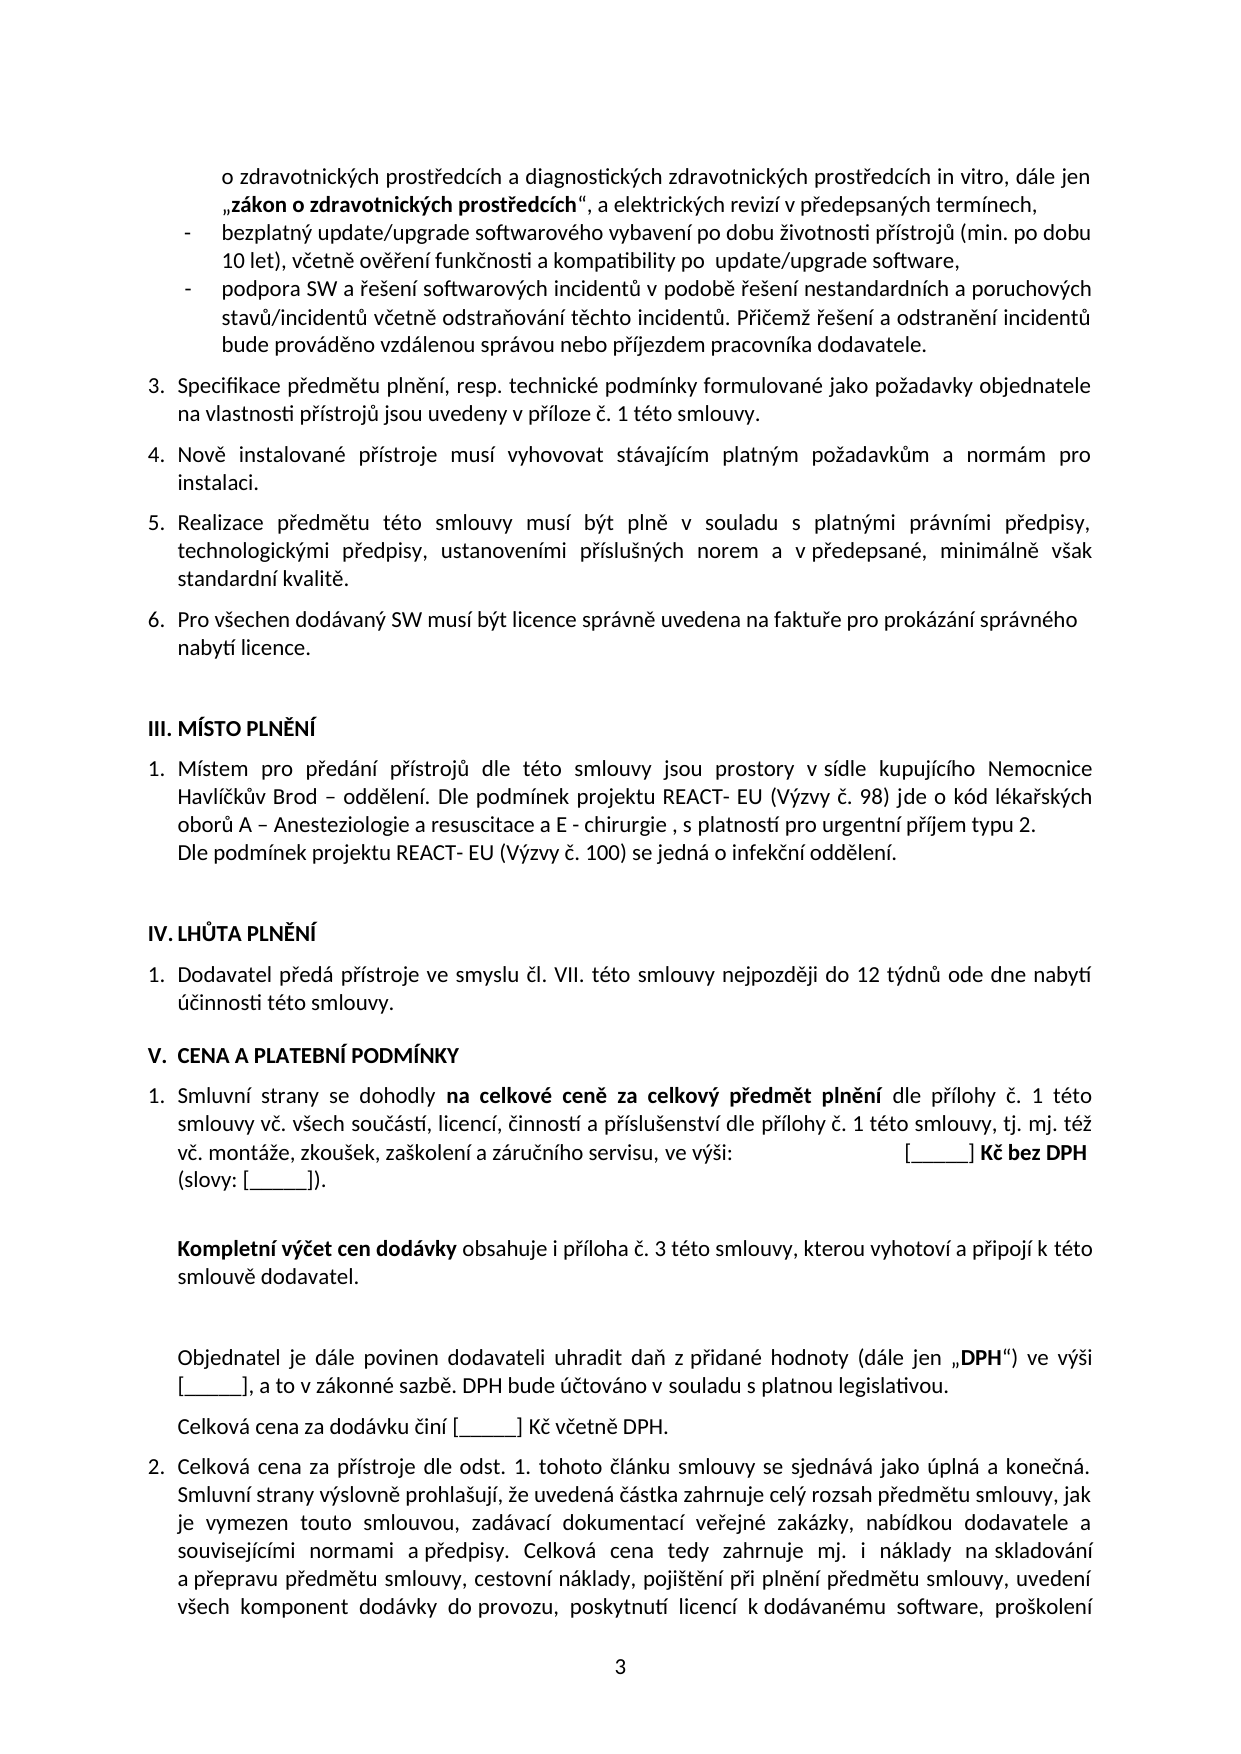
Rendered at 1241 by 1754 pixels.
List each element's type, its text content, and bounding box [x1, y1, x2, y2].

list Celková cena za dodávku činí Kč včetně DPH. [177, 1412, 1093, 1440]
list Smluvní strany se dohodly na celkové ceně za celkový předmět plnění dle přílohy č. 1 této smlouvy vč. všech součástí, licencí, činností a příslušenství dle přílohy č. 1 této smlouvy, tj. mj. též vč. montáže, zkoušek, zaškolení a záručního servisu, ve výši: Kč bez DPH, [148, 1082, 1093, 1166]
list podpora SW a řešení softwarových incidentů v podobě řešení nestandardních a poruchových stavů/incidentů včetně odstraňování těchto incidentů. Přičemž řešení a odstranění incidentů bude prováděno vzdálenou správou nebo příjezdem pracovníka dodavatele. [184, 274, 1093, 359]
list (slovy: ). [177, 1166, 1093, 1194]
list MÍSTO PLNĚNÍ [148, 714, 1093, 742]
list Pro všechen dodávaný SW musí být licence správně uvedena na faktuře pro prokázání správného nabytí licence. [148, 605, 1093, 661]
list Dodavatel předá přístroje ve smyslu čl. VII. této smlouvy nejpozději do 12 týdnů ode dne nabytí účinnosti této smlouvy. [148, 960, 1093, 1016]
text Dle podmínek projektu REACT- EU (Výzvy č. 100) se jedná o infekční oddělení. [148, 838, 1093, 866]
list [184, 162, 1093, 218]
list LHŮTA PLNĚNÍ [148, 919, 1093, 947]
list Místem pro předání přístrojů dle této smlouvy jsou prostory v sídle kupujícího Nemocnice Havlíčkův Brod – oddělení. Dle podmínek projektu REACT- EU (Výzvy č. 98) jde o kód lékařských oborů A – Anesteziologie a resuscitace a E - chirurgie , s platností pro urgentní příjem typu 2. [148, 754, 1093, 838]
list Specifikace předmětu plnění, resp. technické podmínky formulované jako požadavky objednatele na vlastnosti přístrojů jsou uvedeny v příloze č. 1 této smlouvy. [148, 371, 1093, 427]
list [148, 1452, 1093, 1620]
list Realizace předmětu této smlouvy musí být plně v souladu s platnými právními předpisy, technologickými předpisy, ustanoveními příslušných norem a v předepsané, minimálně však standardní kvalitě. [148, 508, 1093, 592]
list Nově instalované přístroje musí vyhovovat stávajícím platným požadavkům a normám pro instalaci. [148, 440, 1093, 496]
list Kompletní výčet cen dodávky obsahuje i příloha č. 3 této smlouvy, kterou vyhotoví a připojí k této smlouvě dodavatel. [177, 1234, 1093, 1290]
list Objednatel je dále povinen dodavateli uhradit daň z přidané hodnoty (dále jen „DPH“) ve výši , a to v zákonné sazbě. DPH bude účtováno v souladu s platnou legislativou. [177, 1343, 1093, 1399]
list CENA A PLATEBNÍ PODMÍNKY [148, 1041, 1093, 1069]
list bezplatný update/upgrade softwarového vybavení po dobu životnosti přístrojů (min. po dobu 10 let), včetně ověření funkčnosti a kompatibility po update/upgrade software, [184, 218, 1093, 274]
